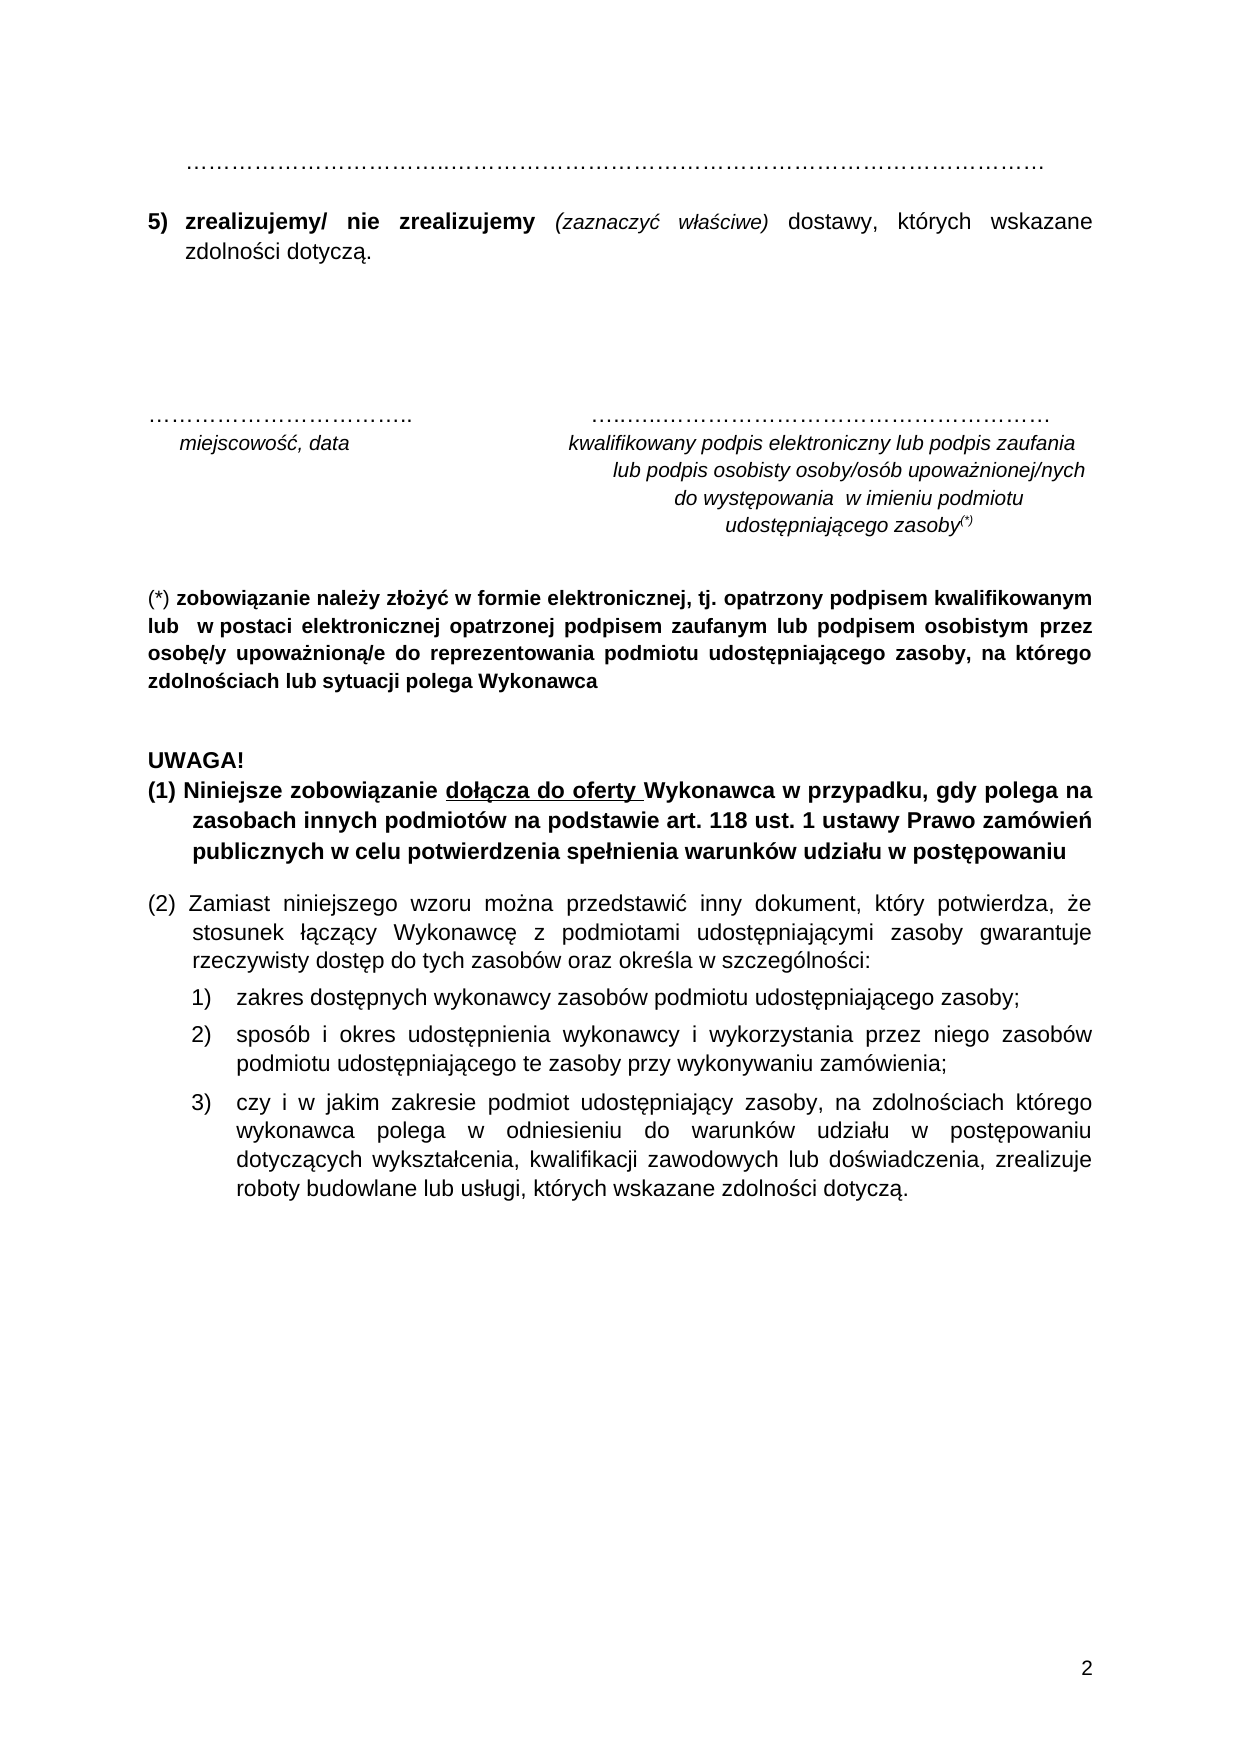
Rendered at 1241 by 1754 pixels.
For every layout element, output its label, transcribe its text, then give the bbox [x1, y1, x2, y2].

list sposób i okres udostępnienia wykonawcy i wykorzystania przez niego zasobów podmiotu udostępniającego te zasoby przy wykonywaniu zamówienia; [191, 1019, 1093, 1077]
text (*) zobowiązanie należy złożyć w formie elektronicznej, tj. opatrzony podpisem kwalifikowanym lub w postaci elektronicznej opatrzonej podpisem zaufanym lub podpisem osobistym przez osobę/y upoważnioną/e do reprezentowania podmiotu udostępniającego zasoby, na którego zdolnościach lub sytuacji polega Wykonawca [148, 586, 1093, 692]
text miejscowość, data kwalifikowany podpis elektroniczny lub podpis zaufania lub podpis osobisty osoby/osób upoważnionej/nych do występowania w imieniu podmiotu udostępniającego zasoby(*) [163, 431, 1093, 537]
text …………………………….. …..…..…………………………………………… [148, 401, 1093, 427]
list zrealizujemy/ nie zrealizujemy (zaznaczyć właściwe) dostawy, których wskazane zdolności dotyczą. [148, 208, 1093, 264]
list zakres dostępnych wykonawcy zasobów podmiotu udostępniającego zasoby; [191, 984, 1093, 1011]
text (2) Zamiast niniejszego wzoru można przedstawić inny dokument, który potwierdza, że stosunek łączący Wykonawcę z podmiotami udostępniającymi zasoby gwarantuje rzeczywisty dostęp do tych zasobów oraz określa w szczególności: [148, 889, 1092, 974]
text ……………………………..…………………………………………………………………… [185, 148, 1093, 174]
text UWAGA! [148, 747, 1093, 773]
text (1) Niniejsze zobowiązanie dołącza do oferty Wykonawca w przypadku, gdy polega na zasobach innych podmiotów na podstawie art. 118 ust. 1 ustawy Prawo zamówień publicznych w celu potwierdzenia spełnienia warunków udziału w postępowaniu [148, 777, 1093, 864]
list czy i w jakim zakresie podmiot udostępniający zasoby, na zdolnościach którego wykonawca polega w odniesieniu do warunków udziału w postępowaniu dotyczących wykształcenia, kwalifikacji zawodowych lub doświadczenia, zrealizuje roboty budowlane lub usługi, których wskazane zdolności dotyczą. [191, 1087, 1093, 1202]
